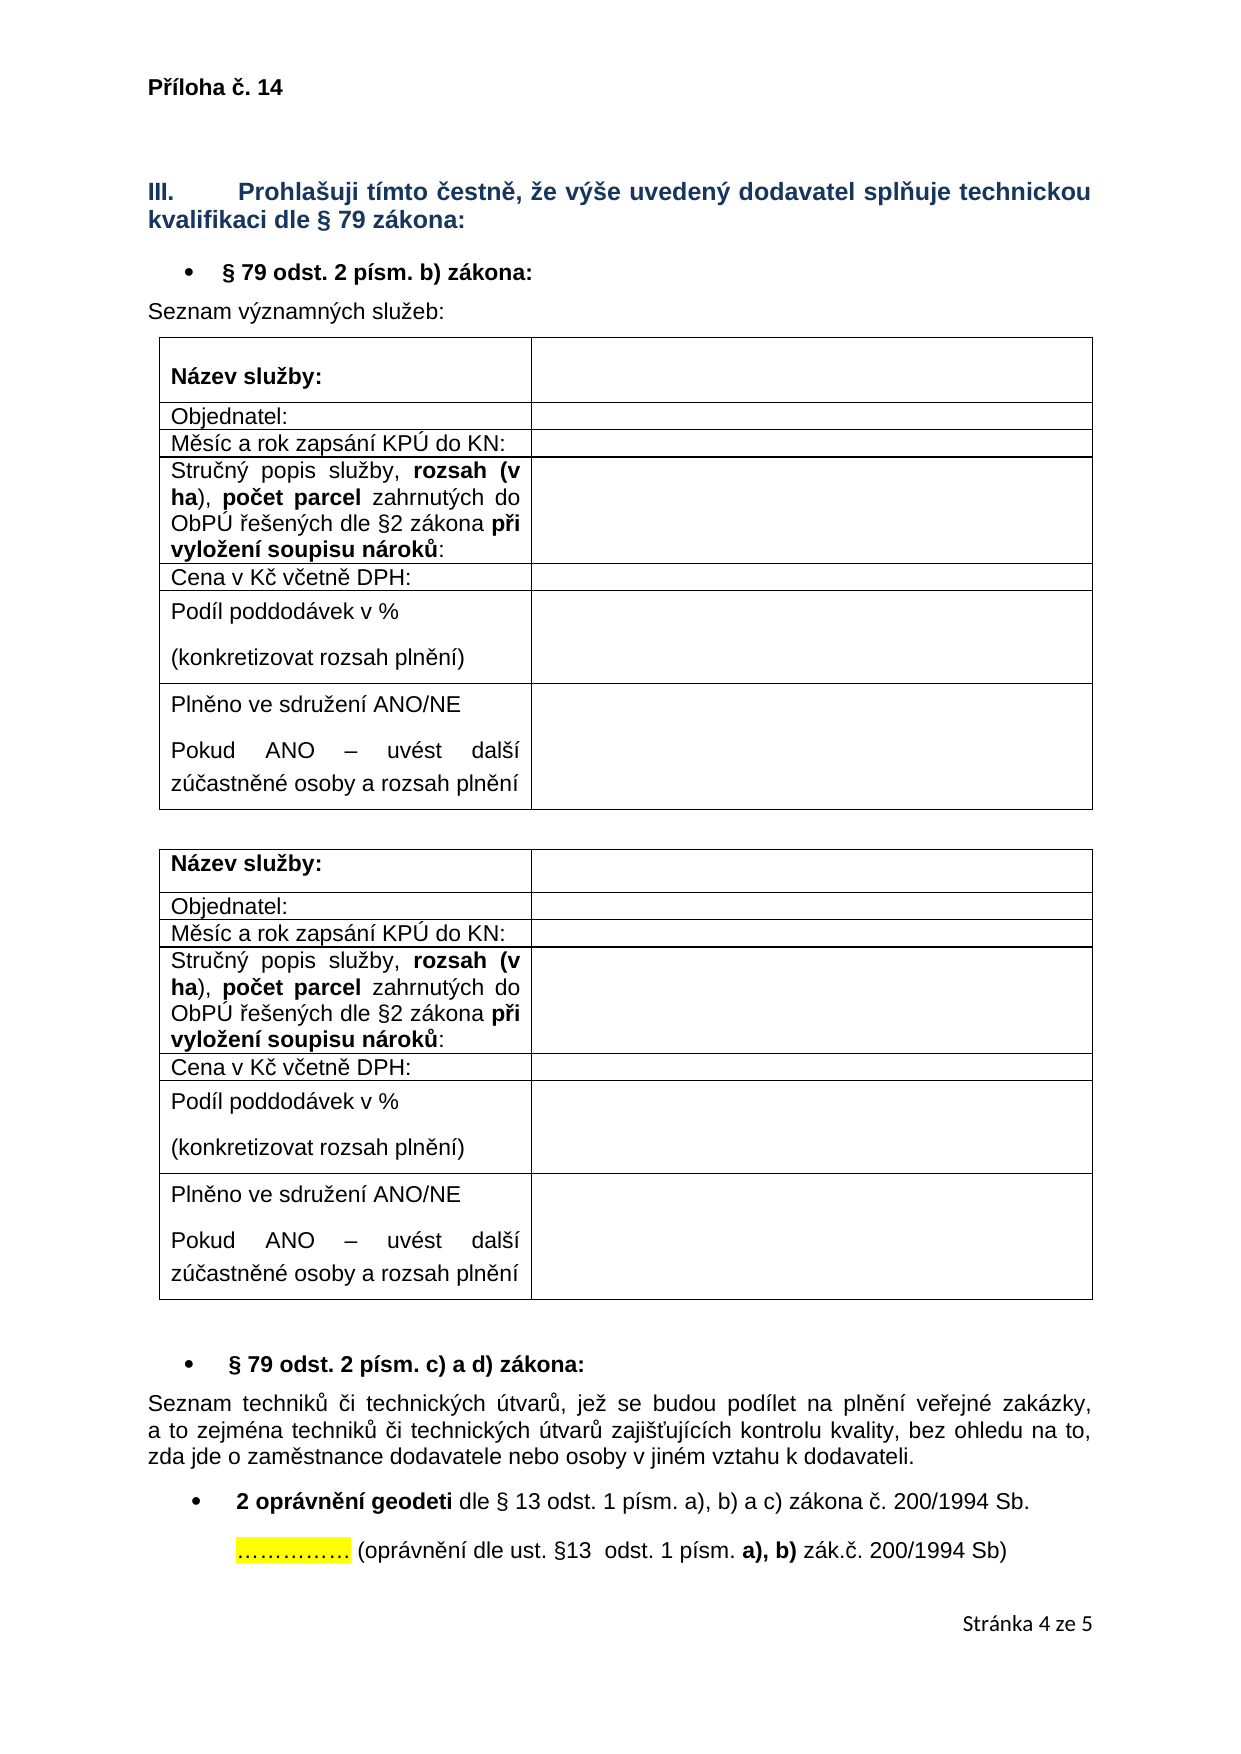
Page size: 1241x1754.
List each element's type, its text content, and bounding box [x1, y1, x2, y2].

text Seznam významných služeb: [148, 298, 1093, 324]
text Seznam techniků či technických útvarů, jež se budou podílet na plnění veřejné zakázky, a to zejména techniků či technických útvarů zajišťujících kontrolu kvality, bez ohledu na to, zda jde o zaměstnance dodavatele nebo osoby v jiném vztahu k dodavateli. [148, 1390, 1093, 1469]
table_cell [532, 920, 1092, 946]
table_cell [532, 430, 1092, 456]
table_cell [532, 1081, 1092, 1173]
table_header [532, 850, 1092, 892]
table_cell Plněno ve sdružení ANO/NE Pokud ANO – uvést další zúčastněné osoby a rozsah plnění [160, 1174, 531, 1299]
table_cell Měsíc a rok zapsání KPÚ do KN: [160, 920, 531, 946]
table_cell [532, 591, 1092, 683]
table_cell Podíl poddodávek v % (konkretizovat rozsah plnění) [160, 1081, 531, 1173]
table_header Název služby: [160, 850, 531, 892]
table_cell [532, 948, 1092, 1053]
table_cell Plněno ve sdružení ANO/NE Pokud ANO – uvést další zúčastněné osoby a rozsah plnění [160, 684, 531, 809]
table_cell [532, 564, 1092, 590]
text § 79 odst. 2 písm. b) zákona: [185, 259, 1093, 285]
subtitle Prohlašuji tímto čestně, že výše uvedený dodavatel splňuje technickou kvalifikaci dle § 79 zákona: [148, 176, 1093, 234]
table_cell Cena v Kč včetně DPH: [160, 564, 531, 590]
table_cell Podíl poddodávek v % (konkretizovat rozsah plnění) [160, 591, 531, 683]
table_cell [532, 893, 1092, 919]
table_cell Stručný popis služby, rozsah (v ha), počet parcel zahrnutých do ObPÚ řešených dle §2 zákona při vyložení soupisu nároků: [160, 948, 531, 1053]
table_header [532, 338, 1092, 402]
table_cell Cena v Kč včetně DPH: [160, 1054, 531, 1080]
table_cell Měsíc a rok zapsání KPÚ do KN: [160, 430, 531, 456]
table_header Název služby: [160, 338, 531, 402]
table_cell [532, 1174, 1092, 1299]
table_cell Objednatel: [160, 403, 531, 429]
table_cell [532, 403, 1092, 429]
table_cell Objednatel: [160, 893, 531, 919]
list 2 oprávnění geodeti dle § 13 odst. 1 písm. a), b) a c) zákona č. 200/1994 Sb. [192, 1488, 1093, 1514]
text …………… (oprávnění dle ust. §13 odst. 1 písm. a), b) zák.č. 200/1994 Sb) [351, 1537, 1093, 1563]
table_cell [532, 458, 1092, 563]
table_cell [532, 1054, 1092, 1080]
text § 79 odst. 2 písm. c) a d) zákona: [185, 1351, 1093, 1378]
table_cell Stručný popis služby, rozsah (v ha), počet parcel zahrnutých do ObPÚ řešených dle §2 zákona při vyložení soupisu nároků: [160, 458, 531, 563]
table_cell [532, 684, 1092, 809]
